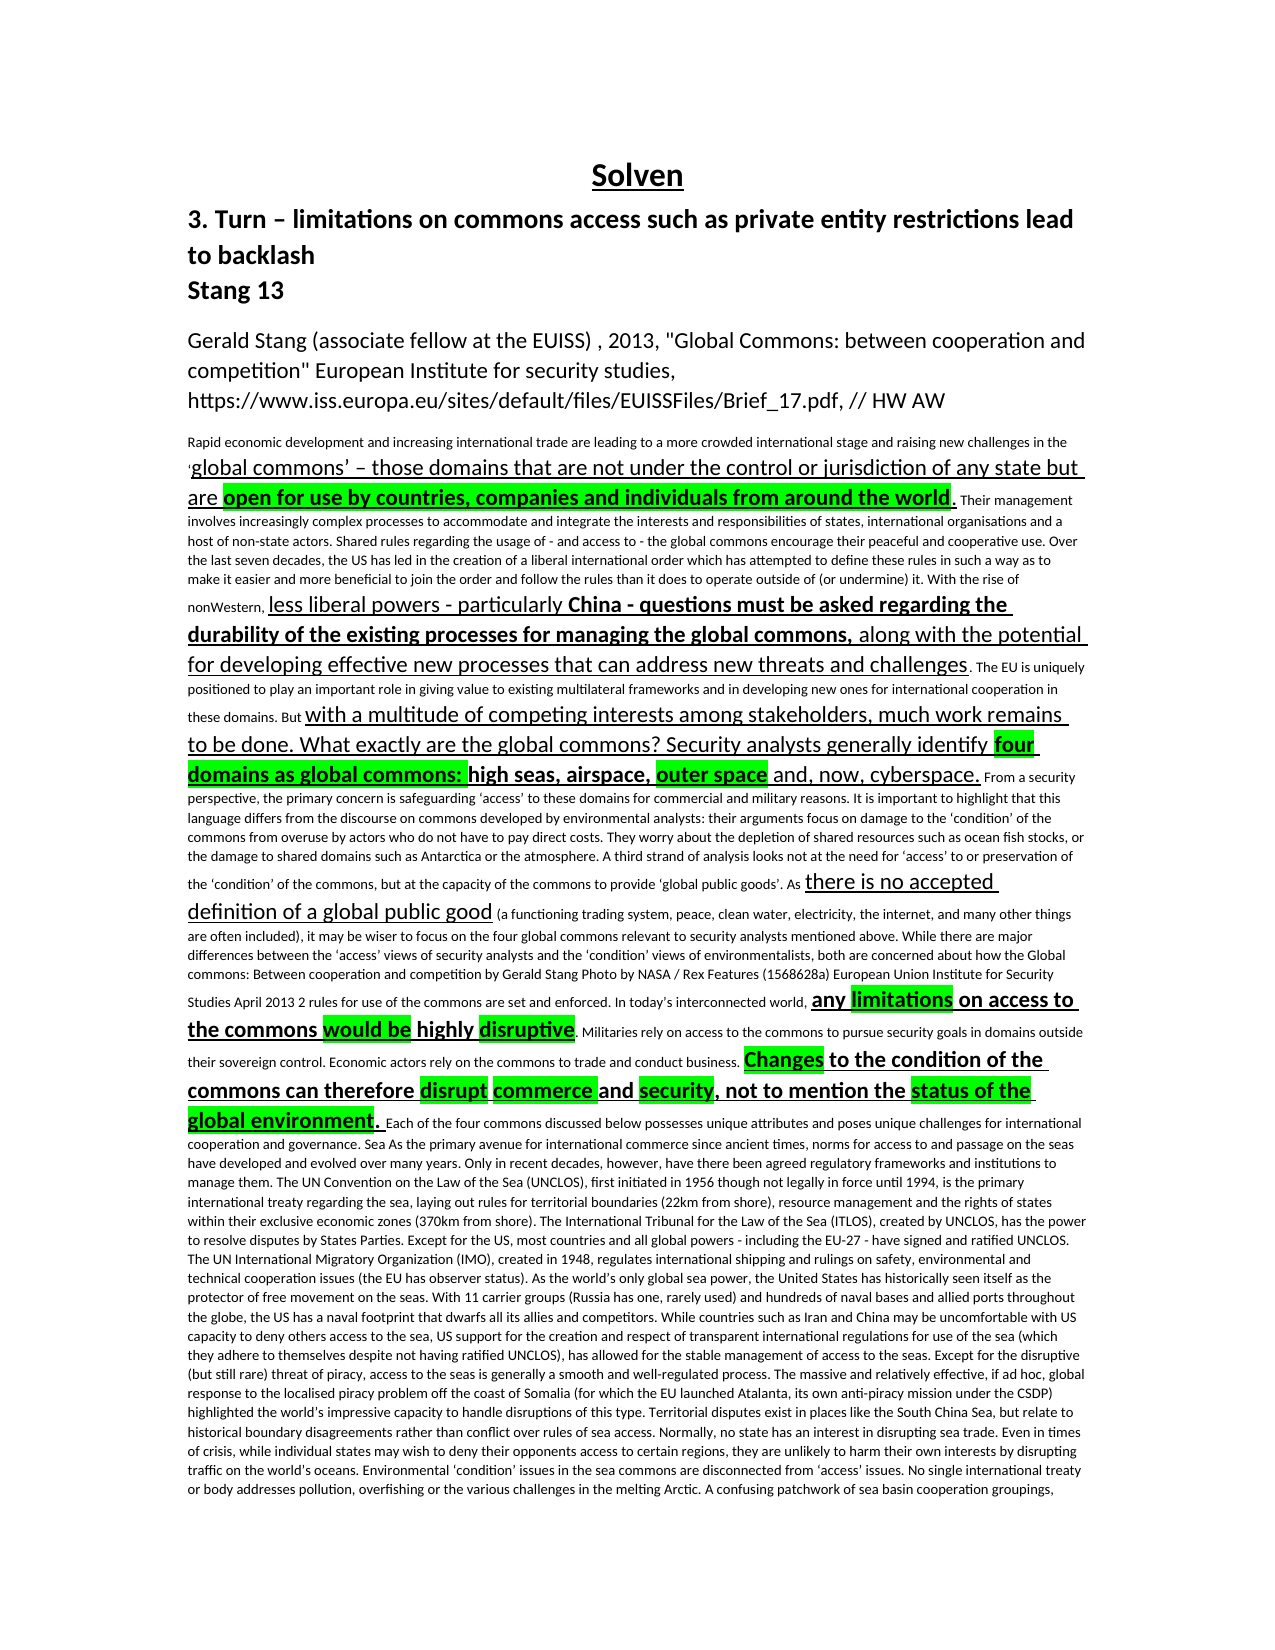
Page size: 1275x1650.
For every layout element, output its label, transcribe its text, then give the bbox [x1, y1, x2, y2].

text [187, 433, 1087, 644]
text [187, 645, 1087, 1498]
subtitle Solven [187, 154, 1087, 195]
text Stang 13 [187, 273, 1087, 307]
subtitle 3. Turn – limitations on commons access such as private entity restrictions lead to backlash [187, 202, 1087, 271]
text Gerald Stang (associate fellow at the EUISS) , 2013, "Global Commons: between cooperation and competition" European Institute for security studies, https://www.iss.europa.eu/sites/default/files/EUISSFiles/Brief_17.pdf, // HW AW [187, 326, 1087, 414]
